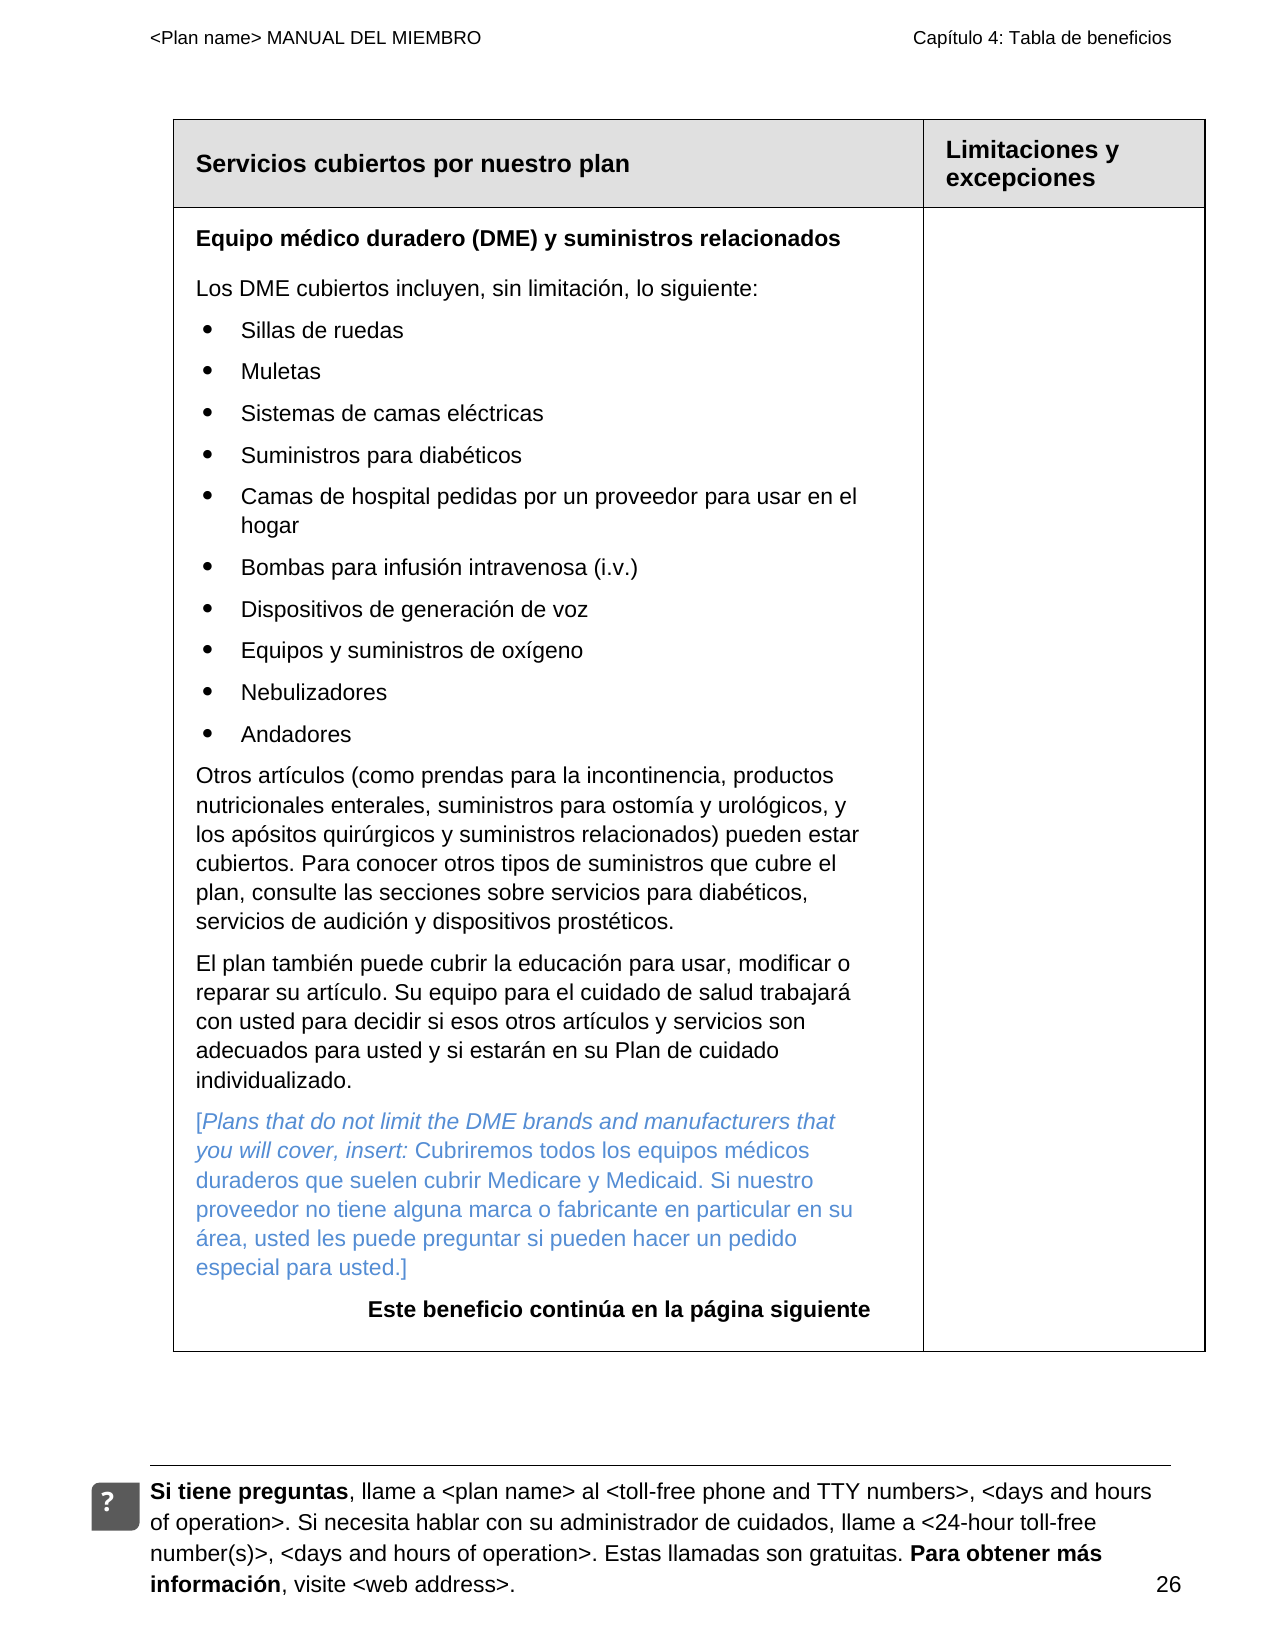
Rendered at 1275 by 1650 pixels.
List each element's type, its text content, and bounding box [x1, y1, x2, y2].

table_cell Equipo médico duradero (DME) y suministros relacionados Los DME cubiertos incluyen, sin limitación, lo siguiente: Sillas de ruedas Muletas Sistemas de camas eléctricas Suministros para diabéticos Camas de hospital pedidas por un proveedor para usar en el hogar Bombas para infusión intravenosa (i.v.) Dispositivos de generación de voz Equipos y suministros de oxígeno Nebulizadores Andadores Otros artículos (como prendas para la incontinencia, productos nutricionales enterales, suministros para ostomía y urológicos, y los apósitos quirúrgicos y suministros relacionados) pueden estar cubiertos. Para conocer otros tipos de suministros que cubre el plan, consulte las secciones sobre servicios para diabéticos, servicios de audición y dispositivos prostéticos. El plan también puede cubrir la educación para usar, modificar o reparar su artículo. Su equipo para el cuidado de salud trabajará con usted para decidir si esos otros artículos y servicios son adecuados para usted y si estarán en su Plan de cuidado individualizado. [Plans that do not limit the DME brands and manufacturers that you will cover, insert: Cubriremos todos los equipos médicos duraderos que suelen cubrir Medicare y Medicaid. Si nuestro proveedor no tiene alguna marca o fabricante en particular en su área, usted les puede preguntar si pueden hacer un pedido especial para usted.] Este beneficio continúa en la página siguiente [174, 208, 923, 1351]
table_header Servicios cubiertos por nuestro plan [174, 120, 923, 207]
table_cell [924, 208, 1204, 1351]
table_header Limitaciones y excepciones [924, 120, 1204, 207]
